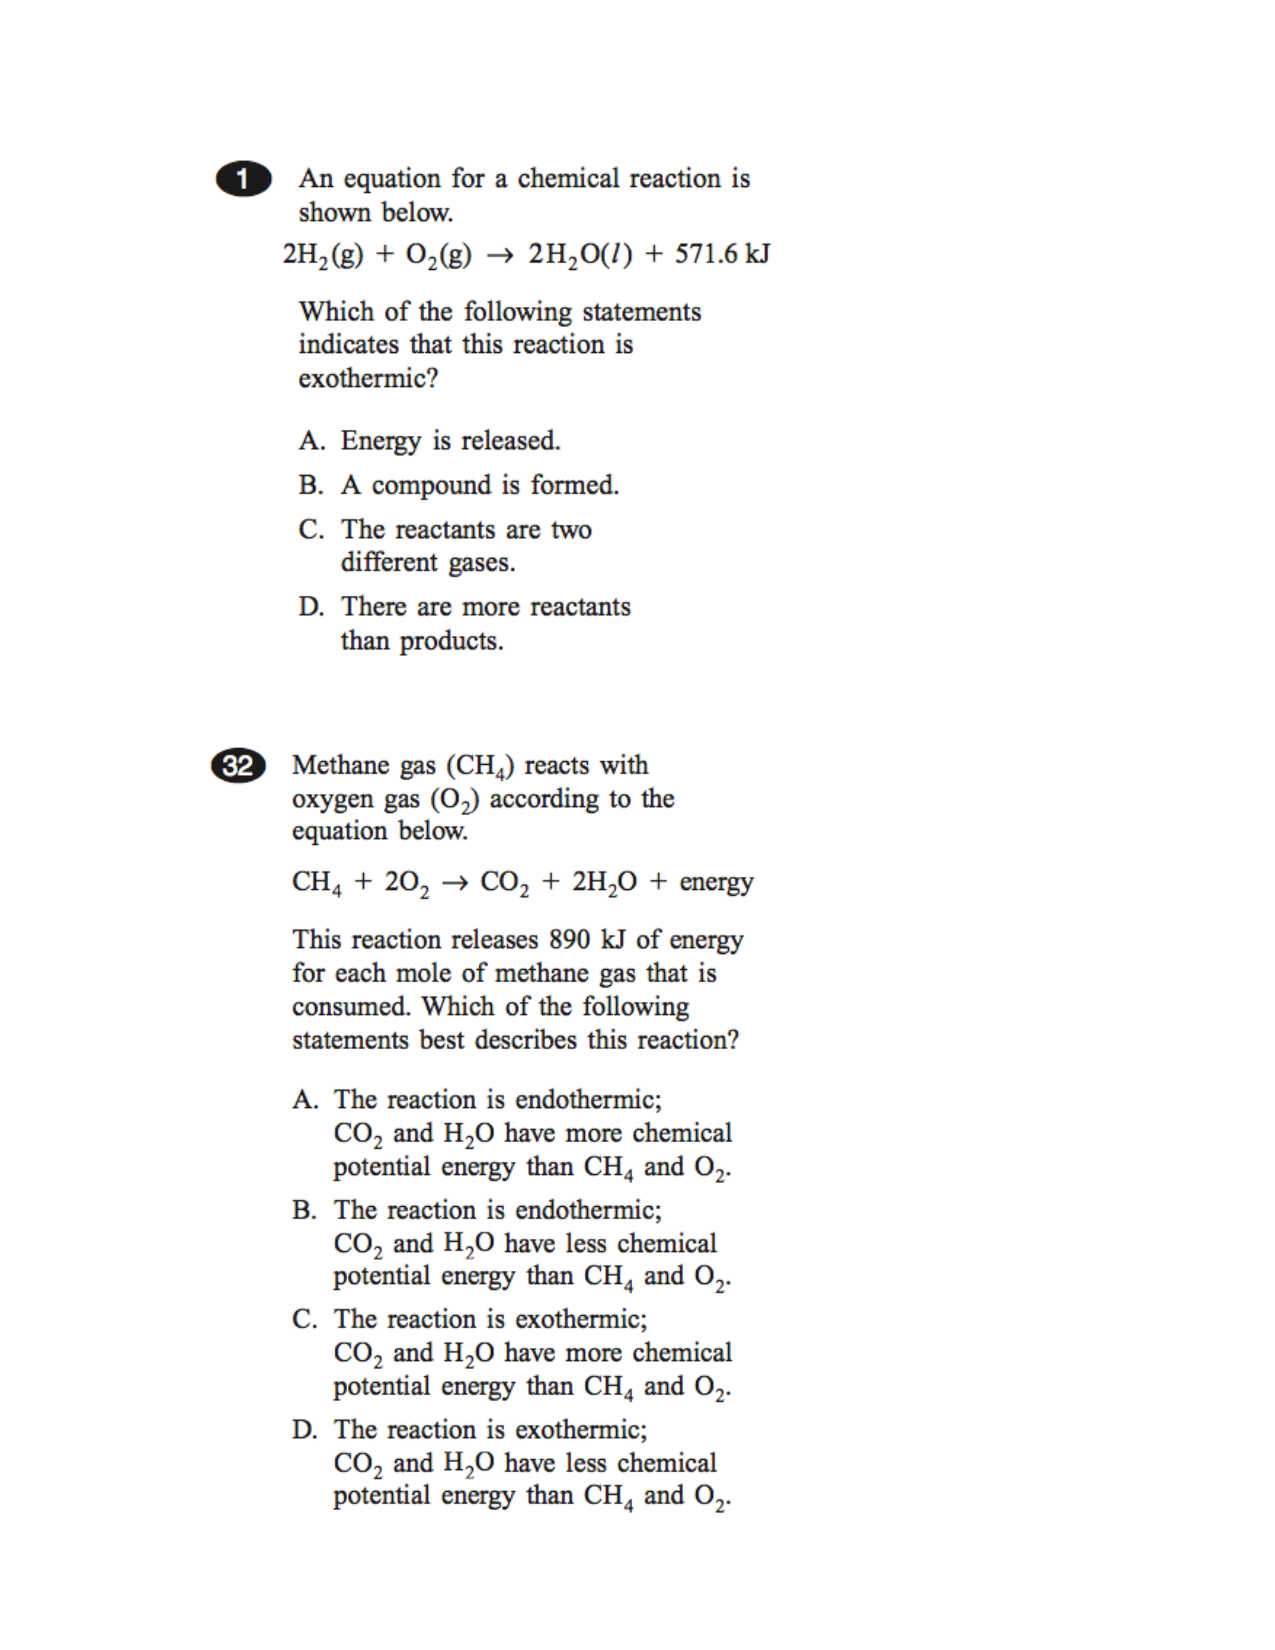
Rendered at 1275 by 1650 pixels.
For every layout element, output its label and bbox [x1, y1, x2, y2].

picture [187, 732, 779, 1539]
picture [187, 150, 805, 675]
